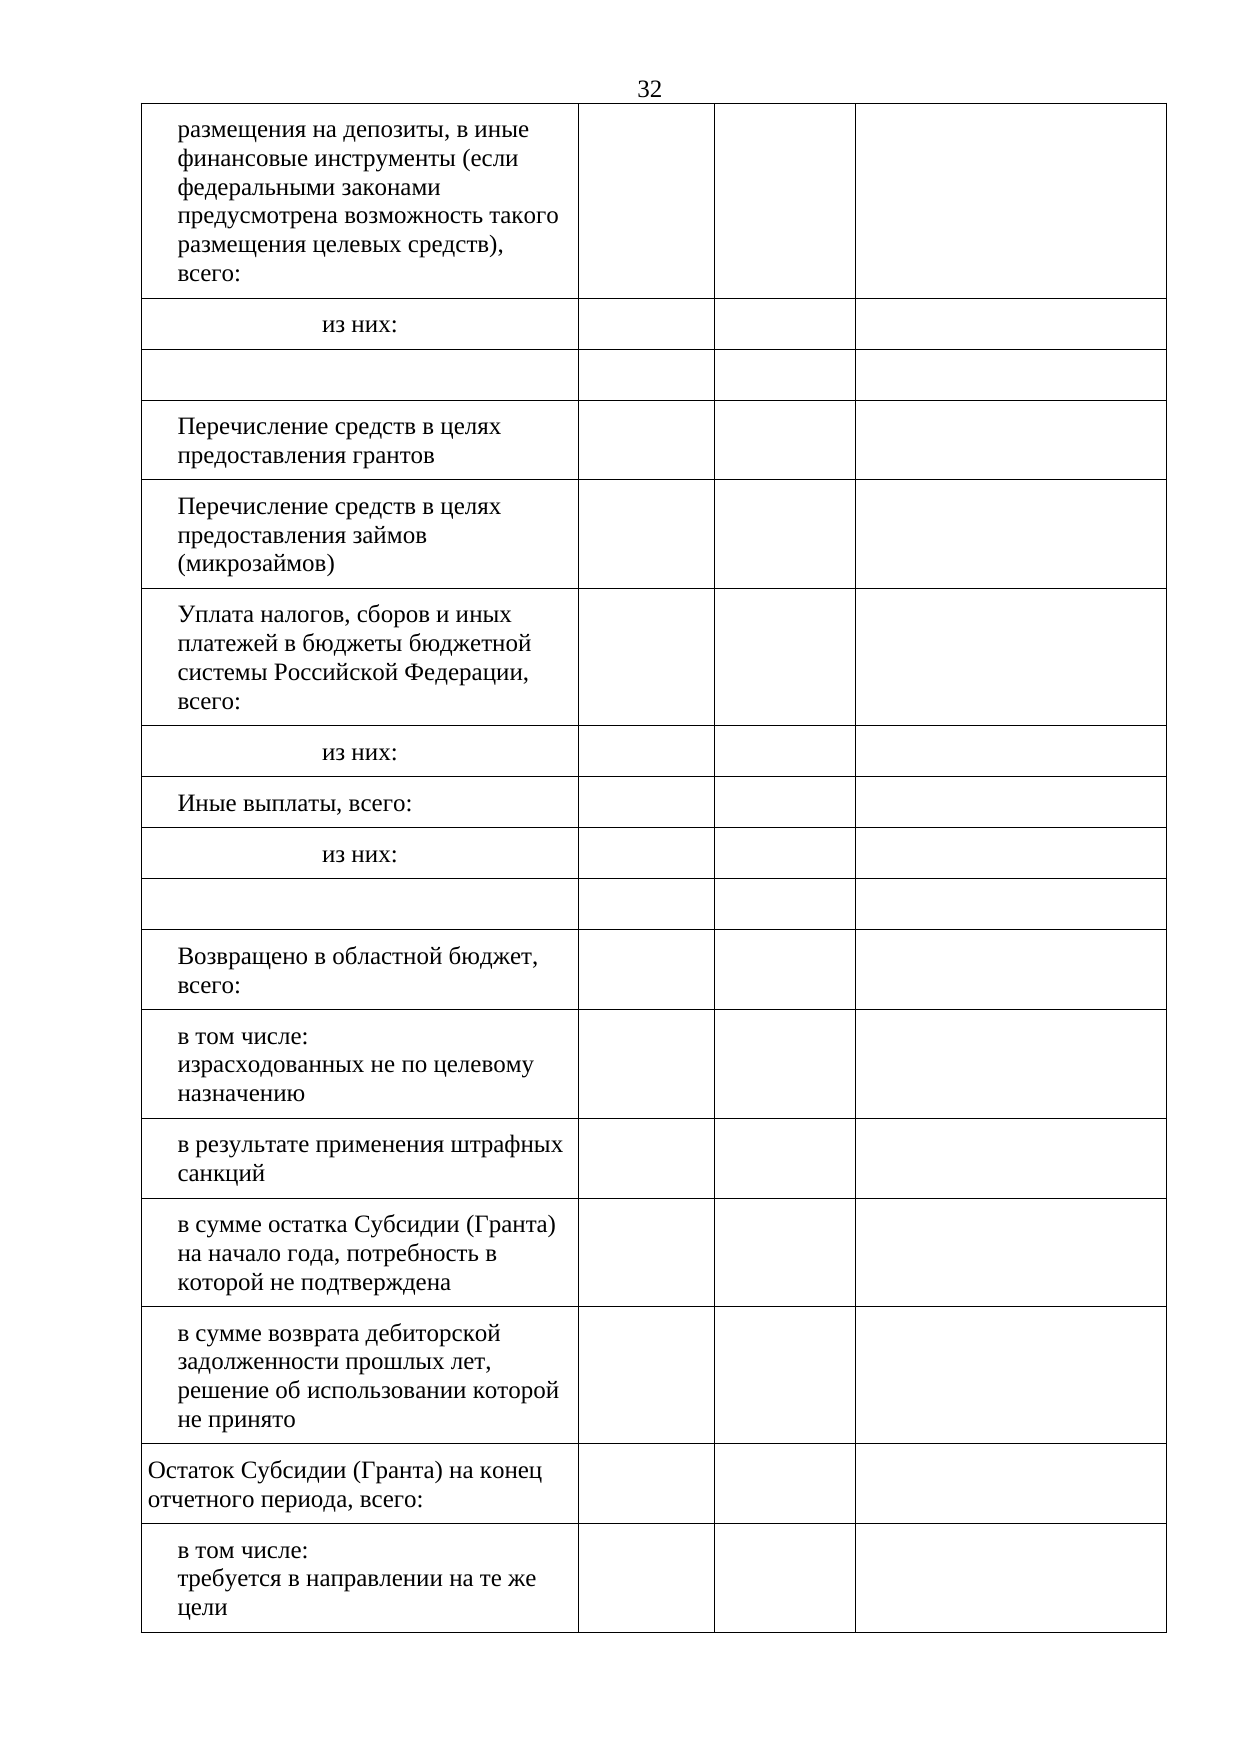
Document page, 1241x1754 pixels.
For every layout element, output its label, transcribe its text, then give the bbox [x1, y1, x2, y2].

table_cell [856, 1119, 1166, 1197]
table_cell [715, 879, 855, 929]
table_cell [579, 1444, 714, 1523]
table_cell Остаток Субсидии (Гранта) на конец отчетного периода, всего: [142, 1444, 578, 1523]
table_cell [579, 1010, 714, 1118]
table_cell [856, 1524, 1166, 1632]
table_cell в сумме остатка Субсидии (Гранта) на начало года, потребность в которой не подтверждена [142, 1199, 578, 1306]
table_cell [856, 1010, 1166, 1118]
table_cell Возвращено в областной бюджет, всего: [142, 930, 578, 1009]
table_cell [856, 589, 1166, 725]
table_cell из них: [142, 828, 578, 878]
table_cell в том числе: требуется в направлении на те же цели [142, 1524, 578, 1632]
table_cell Иные выплаты, всего: [142, 777, 578, 827]
table_cell [856, 1444, 1166, 1523]
table_cell [715, 1307, 855, 1443]
table_cell [579, 1307, 714, 1443]
table_cell [579, 777, 714, 827]
table_cell [715, 589, 855, 725]
table_cell [579, 726, 714, 776]
table_cell [715, 828, 855, 878]
table_cell Уплата налогов, сборов и иных платежей в бюджеты бюджетной системы Российской Федерации, всего: [142, 589, 578, 725]
table_cell в результате применения штрафных санкций [142, 1119, 578, 1197]
table_cell [715, 480, 855, 588]
table_cell [715, 726, 855, 776]
table_cell [856, 299, 1166, 348]
table_cell из них: [142, 299, 578, 348]
table_cell Перечисление средств в целях предоставления грантов [142, 401, 578, 479]
table_cell [579, 1199, 714, 1306]
table_cell [856, 1199, 1166, 1306]
table_cell [715, 1010, 855, 1118]
table_cell [579, 1119, 714, 1197]
table_cell [142, 350, 578, 399]
table_cell [856, 1307, 1166, 1443]
table_cell [856, 401, 1166, 479]
table_cell [579, 930, 714, 1009]
table_cell [856, 930, 1166, 1009]
table_cell [856, 480, 1166, 588]
table_cell [579, 1524, 714, 1632]
table_cell [579, 589, 714, 725]
table_cell в том числе: израсходованных не по целевому назначению [142, 1010, 578, 1118]
table_cell [856, 828, 1166, 878]
table_cell [715, 1444, 855, 1523]
table_cell [715, 401, 855, 479]
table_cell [142, 104, 578, 297]
table_cell [579, 879, 714, 929]
table_cell в сумме возврата дебиторской задолженности прошлых лет, решение об использовании которой не принято [142, 1307, 578, 1443]
table_cell [579, 480, 714, 588]
table_cell [579, 401, 714, 479]
table_cell [715, 1524, 855, 1632]
table_cell из них: [142, 726, 578, 776]
table_cell [579, 299, 714, 348]
table_cell [715, 930, 855, 1009]
table_cell [579, 828, 714, 878]
table_cell [856, 777, 1166, 827]
table_cell [856, 726, 1166, 776]
table_cell [715, 104, 855, 297]
table_cell Перечисление средств в целях предоставления займов (микрозаймов) [142, 480, 578, 588]
table_cell [715, 350, 855, 399]
table_cell [856, 350, 1166, 399]
table_cell [715, 299, 855, 348]
table_cell [715, 1119, 855, 1197]
table_cell [856, 104, 1166, 297]
table_cell [715, 1199, 855, 1306]
table_cell [856, 879, 1166, 929]
table_cell [579, 104, 714, 297]
table_cell [579, 350, 714, 399]
table_cell [715, 777, 855, 827]
table_cell [142, 879, 578, 929]
